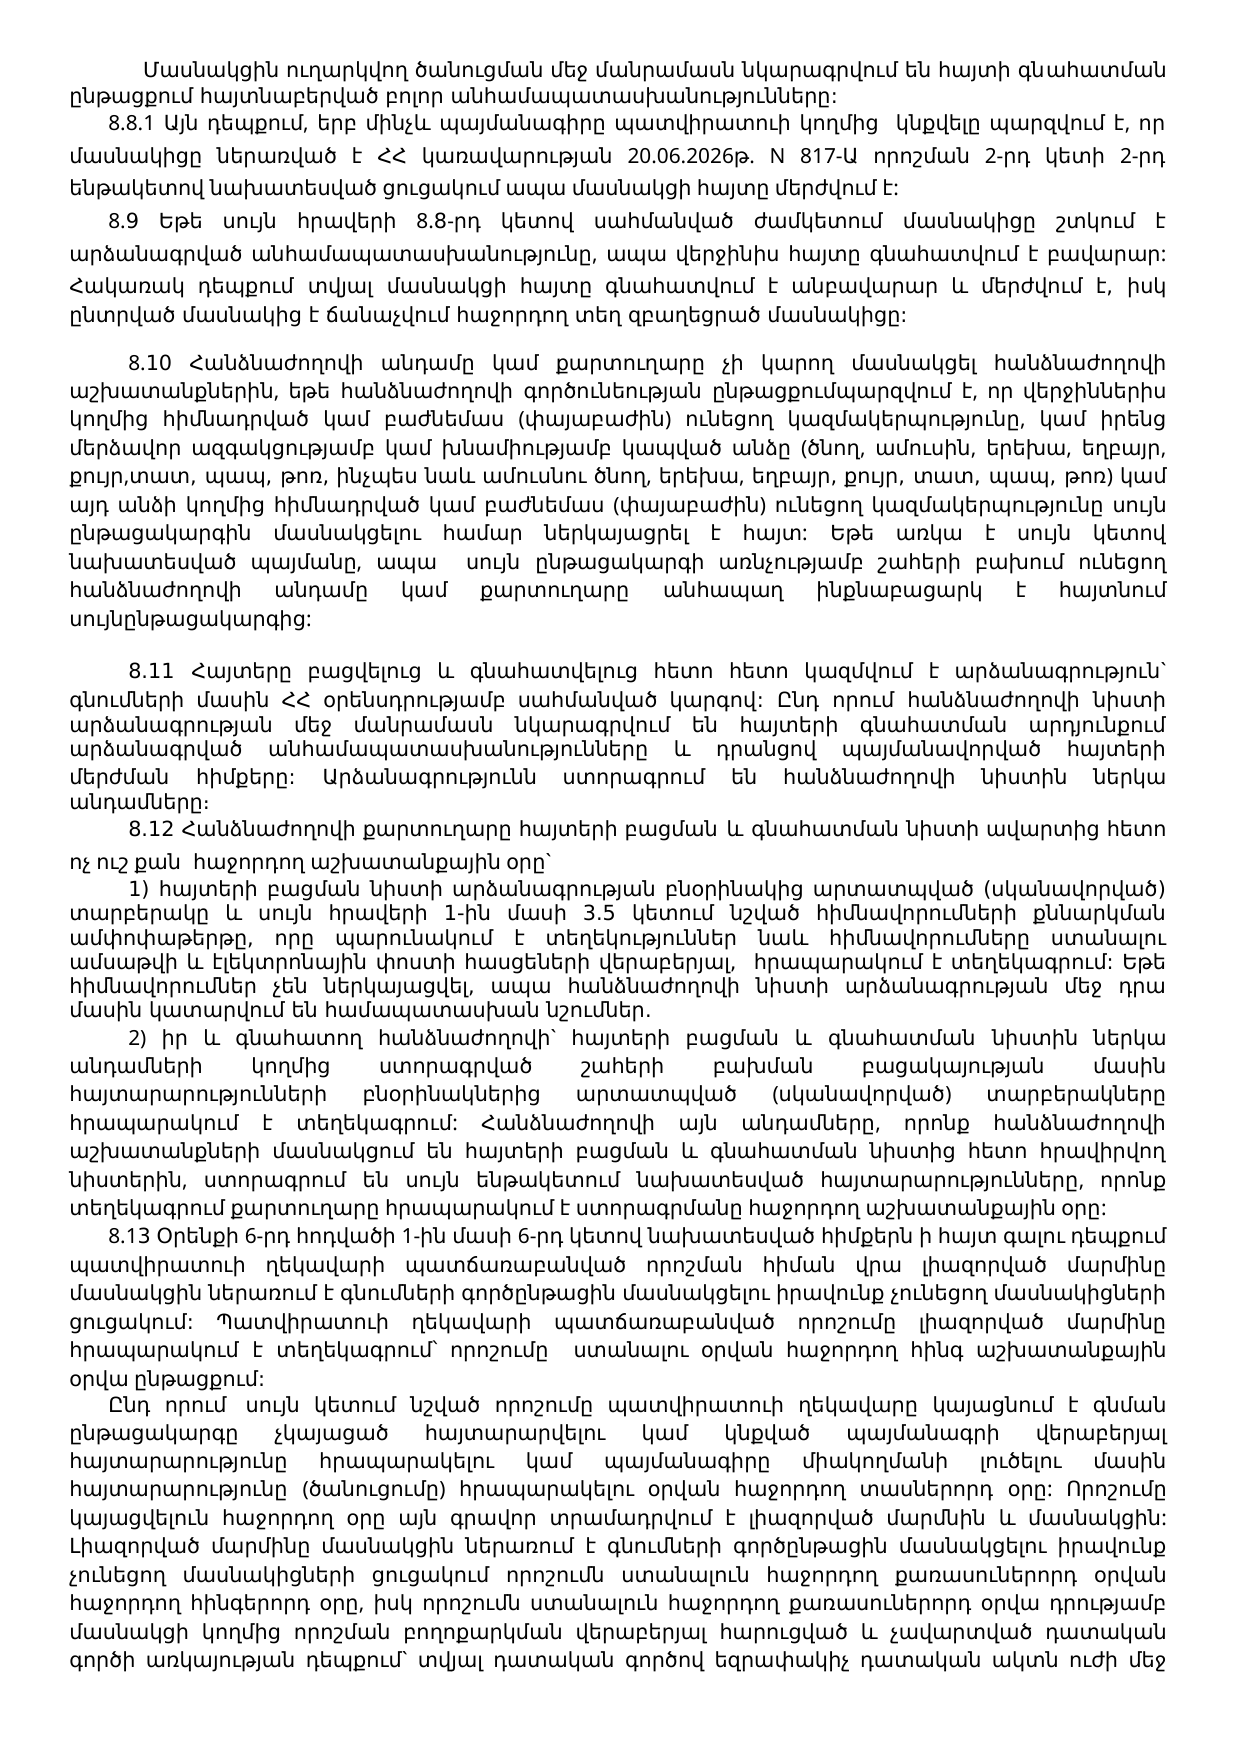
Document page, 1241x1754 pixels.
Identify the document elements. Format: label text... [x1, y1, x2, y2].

text 8.11 Հայտերը բացվելուց և գնահատվելուց հետո հետո կազմվում է արձանագրություն` գնումների մասին ՀՀ օրենսդրությամբ սահմանված կարգով: Ընդ որում հանձնաժողովի նիստի արձանագրության մեջ մանրամասն նկարագրվում են հայտերի գնահատման արդյունքում արձանագրված անհամապատասխանությունները և դրանցով պայմանավորված հայտերի մերժման հիմքերը: Արձանագրությունն ստորագրում են հանձնաժողովի նիստին ներկա անդամները։ [69, 656, 1167, 814]
text 8.10 Հանձնաժողովի անդամը կամ քարտուղարը չի կարող մասնակցել հանձնաժողովի աշխատանքներին, եթե հանձնաժողովի գործունեության ընթացքումպարզվում է, որ վերջիններիս կողմից հիմնադրված կամ բաժնեմաս (փայաբաժին) ունեցող կազմակերպությունը, կամ իրենց մերձավոր ազգակցությամբ կամ խնամիությամբ կապված անձը (ծնող, ամուսին, երեխա, եղբայր, քույր,տատ, պապ, թոռ, ինչպես նաև ամուսնու ծնող, երեխա, եղբայր, քույր, տատ, պապ, թոռ) կամ այդ անձի կողմից հիմնադրված կամ բաժնեմաս (փայաբաժին) ունեցող կազմակերպությունը սույն ընթացակարգին մասնակցելու համար ներկայացրել է հայտ: Եթե առկա է սույն կետով նախատեսված պայմանը, ապա սույն ընթացակարգի առնչությամբ շահերի բախում ունեցող հանձնաժողովի անդամը կամ քարտուղարը անհապաղ ինքնաբացարկ է հայտնում սույնընթացակարգից: [69, 348, 1167, 632]
text 8.12 Հանձնաժողովի քարտուղարը հայտերի բացման և գնահատման նիստի ավարտից հետո ոչ ուշ քան հաջորդող աշխատանքային օրը` [69, 814, 1167, 877]
text 8.8.1 Այն դեպքում, երբ մինչև պայմանագիրը պատվիրատուի կողմից կնքվելը պարզվում է, որ մասնակիցը ներառված է ՀՀ կառավարության 20.06.2026թ. N 817-Ա որոշման 2-րդ կետի 2-րդ ենթակետով նախատեսված ցուցակում ապա մասնակցի հայտը մերժվում է: [69, 108, 1167, 202]
text 8.13 Օրենքի 6-րդ հոդվածի 1-ին մասի 6-րդ կետով նախատեսված հիմքերն ի հայտ գալու դեպքում պատվիրատուի ղեկավարի պատճառաբանված որոշման հիման վրա լիազորված մարմինը մասնակցին ներառում է գնումների գործընթացին մասնակցելու իրավունք չունեցող մասնակիցների ցուցակում: Պատվիրատուի ղեկավարի պատճառաբանված որոշումը լիազորված մարմինը հրապարակում է տեղեկագրում՝ որոշումը ստանալու օրվան հաջորդող հինգ աշխատանքային օրվա ընթացքում: [69, 1222, 1167, 1392]
text 8.9 Եթե սույն հրավերի 8.8-րդ կետով սահմանված ժամկետում մասնակիցը շտկում է արձանագրված անհամապատասխանությունը, ապա վերջինիս հայտը գնահատվում է բավարար: Հակառակ դեպքում տվյալ մասնակցի հայտը գնահատվում է անբավարար և մերժվում է, իսկ ընտրված մասնակից է ճանաչվում հաջորդող տեղ զբաղեցրած մասնակիցը: [69, 206, 1167, 327]
text 1) հայտերի բացման նիստի արձանագրության բնօրինակից արտատպված (սկանավորված) տարբերակը և սույն հրավերի 1-ին մասի 3.5 կետում նշված հիմնավորումների քննարկման ամփոփաթերթը, որը պարունակում է տեղեկություններ նաև հիմնավորումները ստանալու ամսաթվի և էլեկտրոնային փոստի հասցեների վերաբերյալ, հրապարակում է տեղեկագրում: Եթե հիմնավորումներ չեն ներկայացվել, ապա հանձնաժողովի նիստի արձանագրության մեջ դրա մասին կատարվում են համապատասխան նշումներ. [69, 877, 1167, 1023]
text 2) իր և գնահատող հանձնաժողովի` հայտերի բացման և գնահատման նիստին ներկա անդամների կողմից ստորագրված շահերի բախման բացակայության մասին հայտարարությունների բնօրինակներից արտատպված (սկանավորված) տարբերակները հրապարակում է տեղեկագրում: Հանձնաժողովի այն անդամները, որոնք հանձնաժողովի աշխատանքների մասնակցում են հայտերի բացման և գնահատման նիստից հետո հրավիրվող նիստերին, ստորագրում են սույն ենթակետում նախատեսված հայտարարությունները, որոնք տեղեկագրում քարտուղարը հրապարակում է ստորագրմանը հաջորդող աշխատանքային օրը: [69, 1023, 1167, 1222]
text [69, 1392, 1167, 1674]
text Մասնակցին ուղարկվող ծանուցման մեջ մանրամասն նկարագրվում են հայտի գնահատման ընթացքում հայտնաբերված բոլոր անհամապատասխանությունները: [69, 56, 1167, 108]
